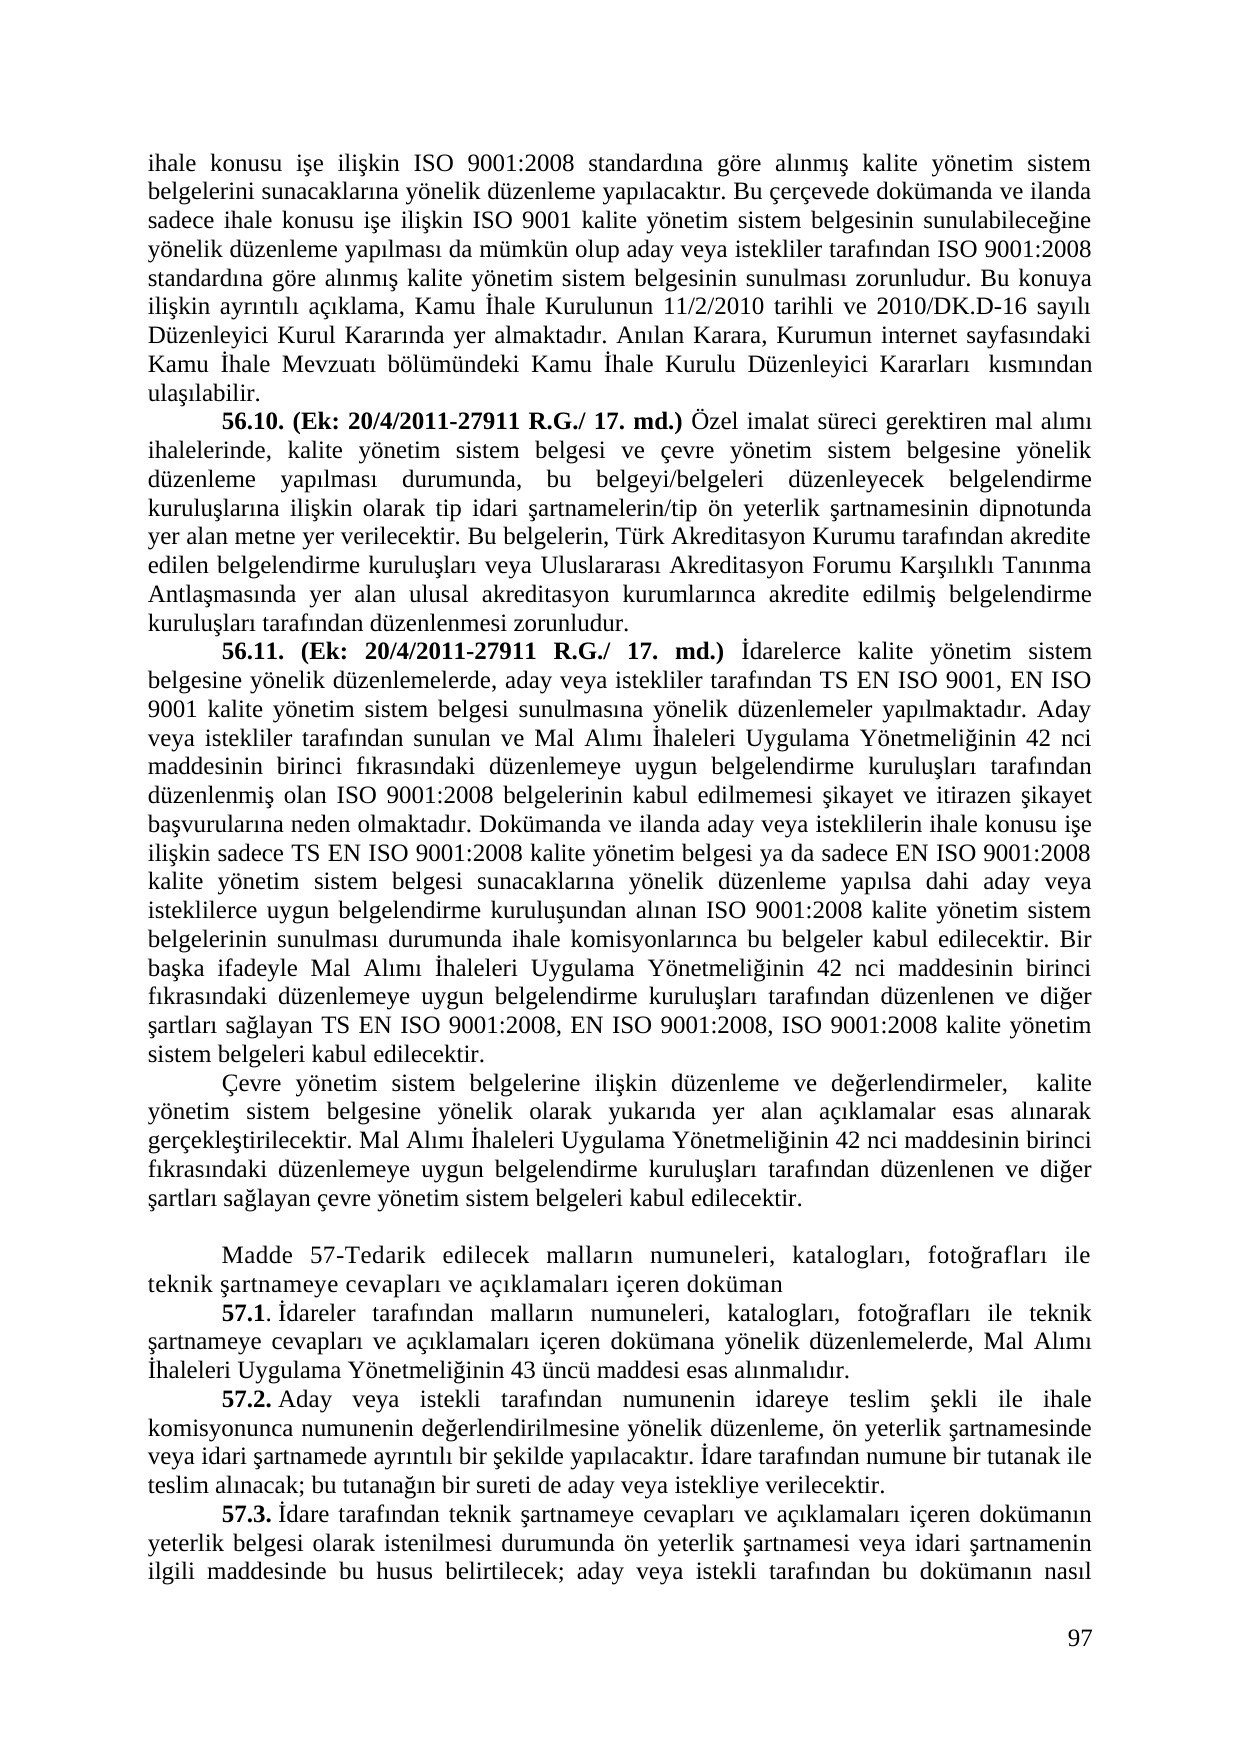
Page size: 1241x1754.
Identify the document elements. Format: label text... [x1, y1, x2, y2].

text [148, 148, 1092, 406]
text 57.2. Aday veya istekli tarafından numunenin idareye teslim şekli ile ihale komisyonunca numunenin değerlendirilmesine yönelik düzenleme, ön yeterlik şartnamesinde veya idari şartnamede ayrıntılı bir şekilde yapılacaktır. İdare tarafından numune bir tutanak ile teslim alınacak; bu tutanağın bir sureti de aday veya istekliye verilecektir. [148, 1384, 1092, 1499]
text 56.10. (Ek: 20/4/2011-27911 R.G./ 17. md.) Özel imalat süreci gerektiren mal alımı ihalelerinde, kalite yönetim sistem belgesi ve çevre yönetim sistem belgesine yönelik düzenleme yapılması durumunda, bu belgeyi/belgeleri düzenleyecek belgelendirme kuruluşlarına ilişkin olarak tip idari şartnamelerin/tip ön yeterlik şartnamesinin dipnotunda yer alan metne yer verilecektir. Bu belgelerin, Türk Akreditasyon Kurumu tarafından akredite edilen belgelendirme kuruluşları veya Uluslararası Akreditasyon Forumu Karşılıklı Tanınma Antlaşmasında yer alan ulusal akreditasyon kurumlarınca akredite edilmiş belgelendirme kuruluşları tarafından düzenlenmesi zorunludur. [148, 406, 1092, 636]
text 57.1. İdareler tarafından malların numuneleri, katalogları, fotoğrafları ile teknik şartnameye cevapları ve açıklamaları içeren dokümana yönelik düzenlemelerde, Mal Alımı İhaleleri Uygulama Yönetmeliğinin 43 üncü maddesi esas alınmalıdır. [148, 1298, 1092, 1384]
text Çevre yönetim sistem belgelerine ilişkin düzenleme ve değerlendirmeler, kalite yönetim sistem belgesine yönelik olarak yukarıda yer alan açıklamalar esas alınarak gerçekleştirilecektir. Mal Alımı İhaleleri Uygulama Yönetmeliğinin 42 nci maddesinin birinci fıkrasındaki düzenlemeye uygun belgelendirme kuruluşları tarafından düzenlenen ve diğer şartları sağlayan çevre yönetim sistem belgeleri kabul edilecektir. [148, 1068, 1092, 1211]
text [148, 1499, 1092, 1585]
subtitle Madde 57-Tedarik edilecek malların numuneleri, katalogları, fotoğrafları ile teknik şartnameye cevapları ve açıklamaları içeren doküman [148, 1240, 1092, 1298]
text 56.11. (Ek: 20/4/2011-27911 R.G./ 17. md.) İdarelerce kalite yönetim sistem belgesine yönelik düzenlemelerde, aday veya istekliler tarafından TS EN ISO 9001, EN ISO 9001 kalite yönetim sistem belgesi sunulmasına yönelik düzenlemeler yapılmaktadır. Aday veya istekliler tarafından sunulan ve Mal Alımı İhaleleri Uygulama Yönetmeliğinin 42 nci maddesinin birinci fıkrasındaki düzenlemeye uygun belgelendirme kuruluşları tarafından düzenlenmiş olan ISO 9001:2008 belgelerinin kabul edilmemesi şikayet ve itirazen şikayet başvurularına neden olmaktadır. Dokümanda ve ilanda aday veya isteklilerin ihale konusu işe ilişkin sadece TS EN ISO 9001:2008 kalite yönetim belgesi ya da sadece EN ISO 9001:2008 kalite yönetim sistem belgesi sunacaklarına yönelik düzenleme yapılsa dahi aday veya isteklilerce uygun belgelendirme kuruluşundan alınan ISO 9001:2008 kalite yönetim sistem belgelerinin sunulması durumunda ihale komisyonlarınca bu belgeler kabul edilecektir. Bir başka ifadeyle Mal Alımı İhaleleri Uygulama Yönetmeliğinin 42 nci maddesinin birinci fıkrasındaki düzenlemeye uygun belgelendirme kuruluşları tarafından düzenlenen ve diğer şartları sağlayan TS EN ISO 9001:2008, EN ISO 9001:2008, ISO 9001:2008 kalite yönetim sistem belgeleri kabul edilecektir. [148, 636, 1092, 1068]
